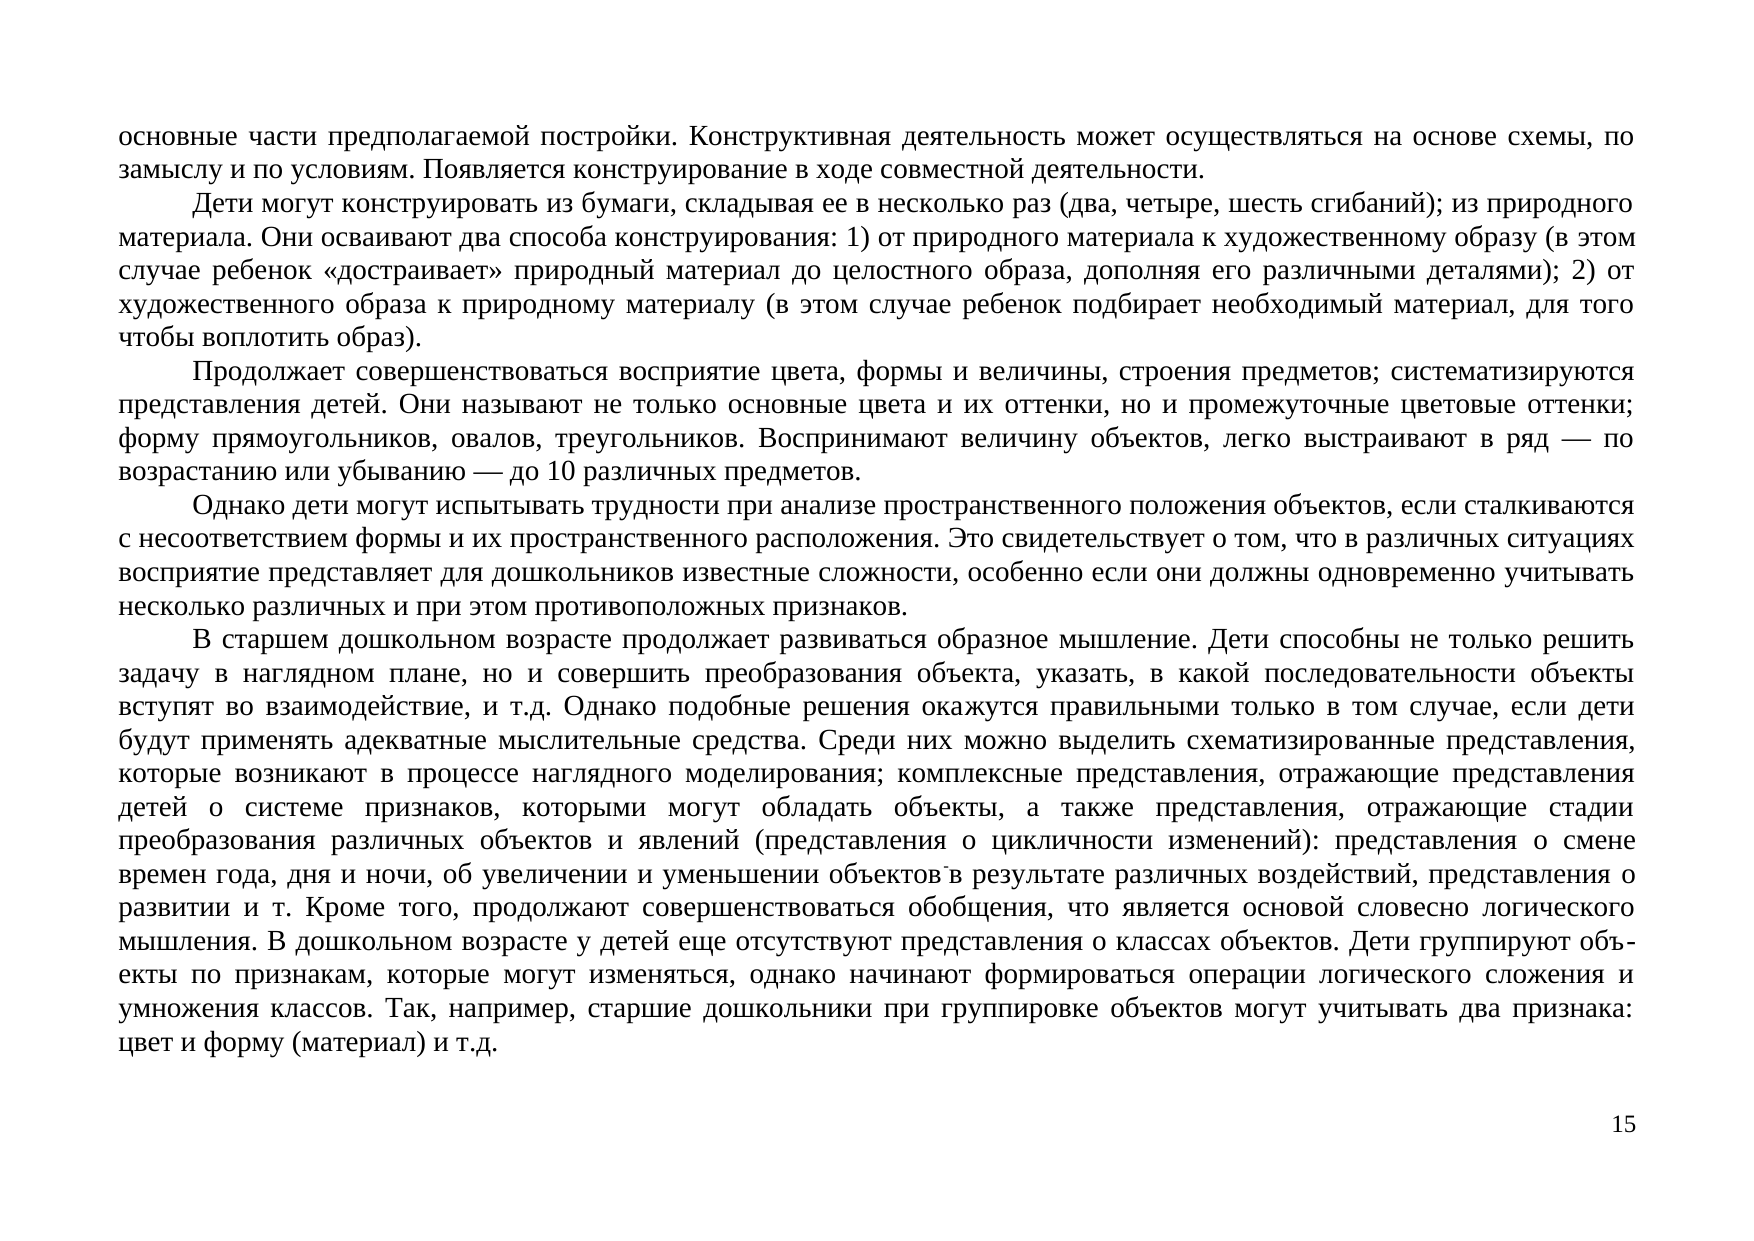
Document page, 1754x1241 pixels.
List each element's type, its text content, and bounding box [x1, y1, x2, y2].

text Дети могут конструировать из бумаги, складывая ее в несколько раз (два, четыре, шесть сгибаний); из природного материала. Они осваивают два способа конструирования: 1) от природного материала к художественному образу (в этом случае ребенок «достраивает» природный материал до целостного образа, дополняя его различными деталями); 2) от художественного образа к природному материалу (в этом случае ребенок подбирает необходимый материал, для того чтобы воплотить образ). [118, 185, 1636, 353]
text Продолжает совершенствоваться восприятие цвета, формы и величины, строения предметов; систематизируются представления детей. Они называют не только основные цвета и их оттенки, но и промежуточные цветовые оттенки; форму прямоугольников, овалов, треугольников. Воспринимают величину объектов, легко выстраивают в ряд — по возрастанию или убыванию — до 10 различных предметов. [118, 353, 1636, 487]
text В старшем дошкольном возрасте продолжает развиваться образное мышление. Дети способны не только решить задачу в наглядном плане, но и совершить преобразования объекта, указать, в какой последовательности объекты вступят во взаимодействие, и т.д. Однако подобные решения окажутся правильными только в том случае, если дети будут применять адекватные мыслительные средства. Среди них можно выделить схематизированные представления, которые возникают в процессе наглядного моделирования; комплексные представления, отражающие представления детей о системе признаков, которыми могут обладать объекты, а также представления, отражающие стадии преобразования различных объектов и явлений (представления о цикличности изменений): представления о смене времен года, дня и ночи, об увеличении и уменьшении объектов-в результате различных воздействий, представления о развитии и т. Кроме того, продолжают совершенствоваться обобщения, что является основой словесно логического мышления. В дошкольном возрасте у детей еще отсутствуют представления о классах объектов. Дети группируют объекты по признакам, которые могут изменяться, однако начинают формироваться операции логического сложения и умножения классов. Так, например, старшие дошкольники при группировке объектов могут учитывать два признака: цвет и форму (материал) и т.д. [118, 621, 1636, 1057]
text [118, 118, 1636, 185]
text Однако дети могут испытывать трудности при анализе пространственного положения объектов, если сталкиваются с несоответствием формы и их пространственного расположения. Это свидетельствует о том, что в различных ситуациях восприятие представляет для дошкольников известные сложности, особенно если они должны одновременно учитывать несколько различных и при этом противоположных признаков. [118, 487, 1636, 621]
